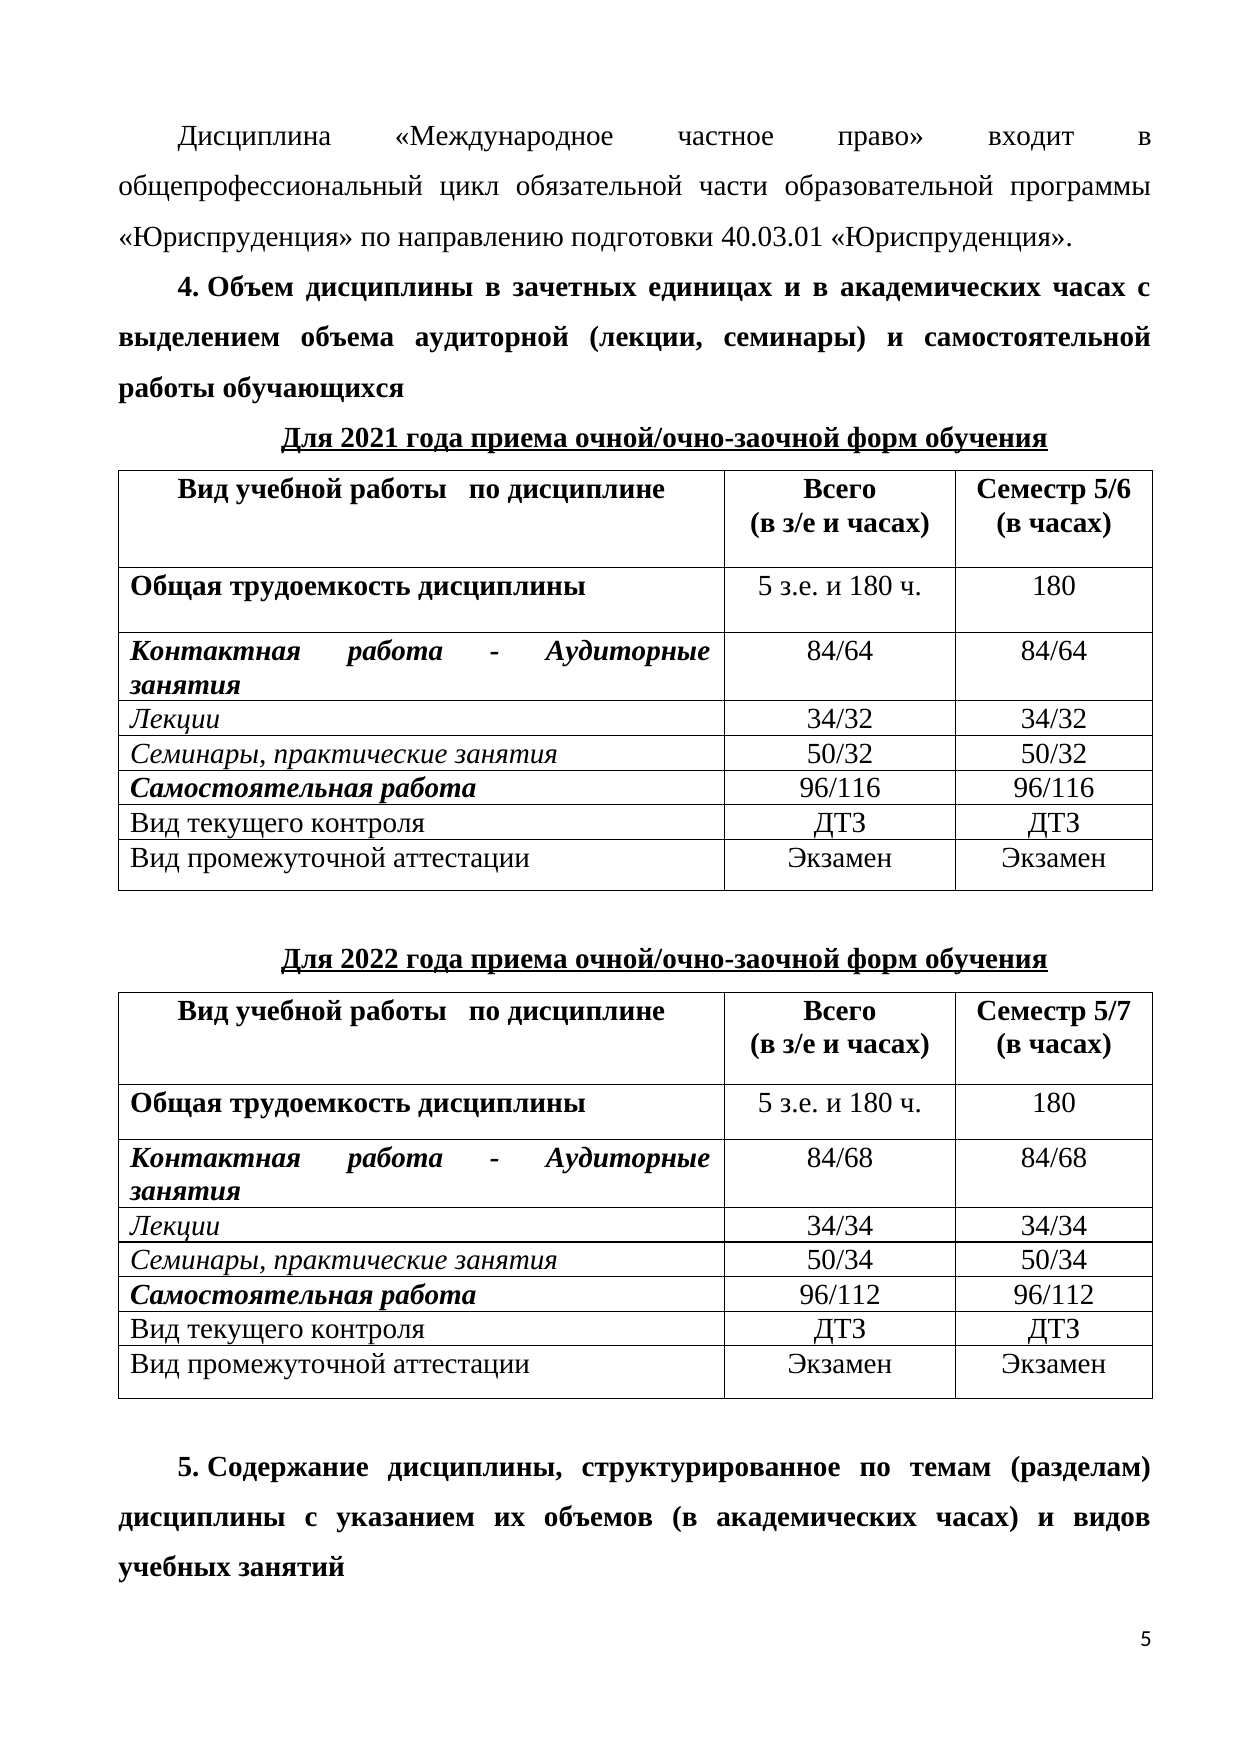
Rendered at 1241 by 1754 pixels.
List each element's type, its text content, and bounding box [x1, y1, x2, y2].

table_cell Экзамен [725, 840, 955, 890]
table_cell 84/64 [725, 633, 955, 700]
table_cell 84/64 [956, 633, 1152, 700]
table_cell Контактная работа - Аудиторные занятия [119, 1140, 724, 1207]
table_cell 96/116 [956, 771, 1152, 804]
table_cell Экзамен [725, 1346, 955, 1397]
table_cell Самостоятельная работа [119, 1277, 724, 1311]
table_cell 50/32 [725, 736, 955, 769]
table_header Всего (в з/е и часах) [725, 471, 955, 567]
table_cell Семинары, практические занятия [119, 736, 724, 769]
table_cell Самостоятельная работа [119, 771, 724, 804]
table_cell 50/34 [956, 1243, 1152, 1276]
table_header Вид учебной работы по дисциплине [119, 993, 724, 1084]
table_cell Лекции [119, 701, 724, 735]
table_cell Экзамен [956, 1346, 1152, 1397]
table_cell Общая трудоемкость дисциплины [119, 568, 724, 632]
table_cell 34/34 [956, 1208, 1152, 1241]
table_cell Вид промежуточной аттестации [119, 1346, 724, 1397]
table_cell 84/68 [956, 1140, 1152, 1207]
table_header Всего (в з/е и часах) [725, 993, 955, 1084]
list Для 2021 года приема очной/очно-заочной форм обучения [118, 420, 1152, 453]
table_cell 5 з.е. и 180 ч. [725, 568, 955, 632]
table_cell 50/34 [725, 1243, 955, 1276]
table_cell Семинары, практические занятия [119, 1243, 724, 1276]
table_header Семестр 5/7 (в часах) [956, 993, 1152, 1084]
table_cell 96/112 [956, 1277, 1152, 1311]
table_cell 5 з.е. и 180 ч. [725, 1085, 955, 1139]
table_cell 34/34 [725, 1208, 955, 1241]
table_cell Вид промежуточной аттестации [119, 840, 724, 890]
table_cell 180 [956, 1085, 1152, 1139]
table_cell 50/32 [956, 736, 1152, 769]
table_cell ДТЗ [956, 1312, 1152, 1345]
table_cell 96/116 [725, 771, 955, 804]
list Содержание дисциплины, структурированное по темам (разделам) дисциплины с указанием их объемов (в академических часах) и видов учебных занятий [118, 1449, 1152, 1583]
table_cell ДТЗ [956, 805, 1152, 839]
table_cell Контактная работа - Аудиторные занятия [119, 633, 724, 700]
table_cell 34/32 [956, 701, 1152, 735]
table_cell 84/68 [725, 1140, 955, 1207]
list Для 2022 года приема очной/очно-заочной форм обучения [118, 941, 1152, 975]
table_cell 34/32 [725, 701, 955, 735]
list Объем дисциплины в зачетных единицах и в академических часах с выделением объема аудиторной (лекции, семинары) и самостоятельной работы обучающихся [118, 269, 1152, 403]
table_cell Лекции [119, 1208, 724, 1241]
table_cell Вид текущего контроля [119, 805, 724, 839]
table_cell 96/112 [725, 1277, 955, 1311]
text Дисциплина «Международное частное право» входит в общепрофессиональный цикл обязательной части образовательной программы «Юриспруденция» по направлению подготовки 40.03.01 «Юриспруденция». [118, 118, 1152, 252]
table_cell Общая трудоемкость дисциплины [119, 1085, 724, 1139]
table_header Семестр 5/6 (в часах) [956, 471, 1152, 567]
table_cell ДТЗ [725, 805, 955, 839]
table_cell Экзамен [956, 840, 1152, 890]
table_cell 180 [956, 568, 1152, 632]
table_cell Вид текущего контроля [119, 1312, 724, 1345]
table_cell ДТЗ [725, 1312, 955, 1345]
table_header Вид учебной работы по дисциплине [119, 471, 724, 567]
